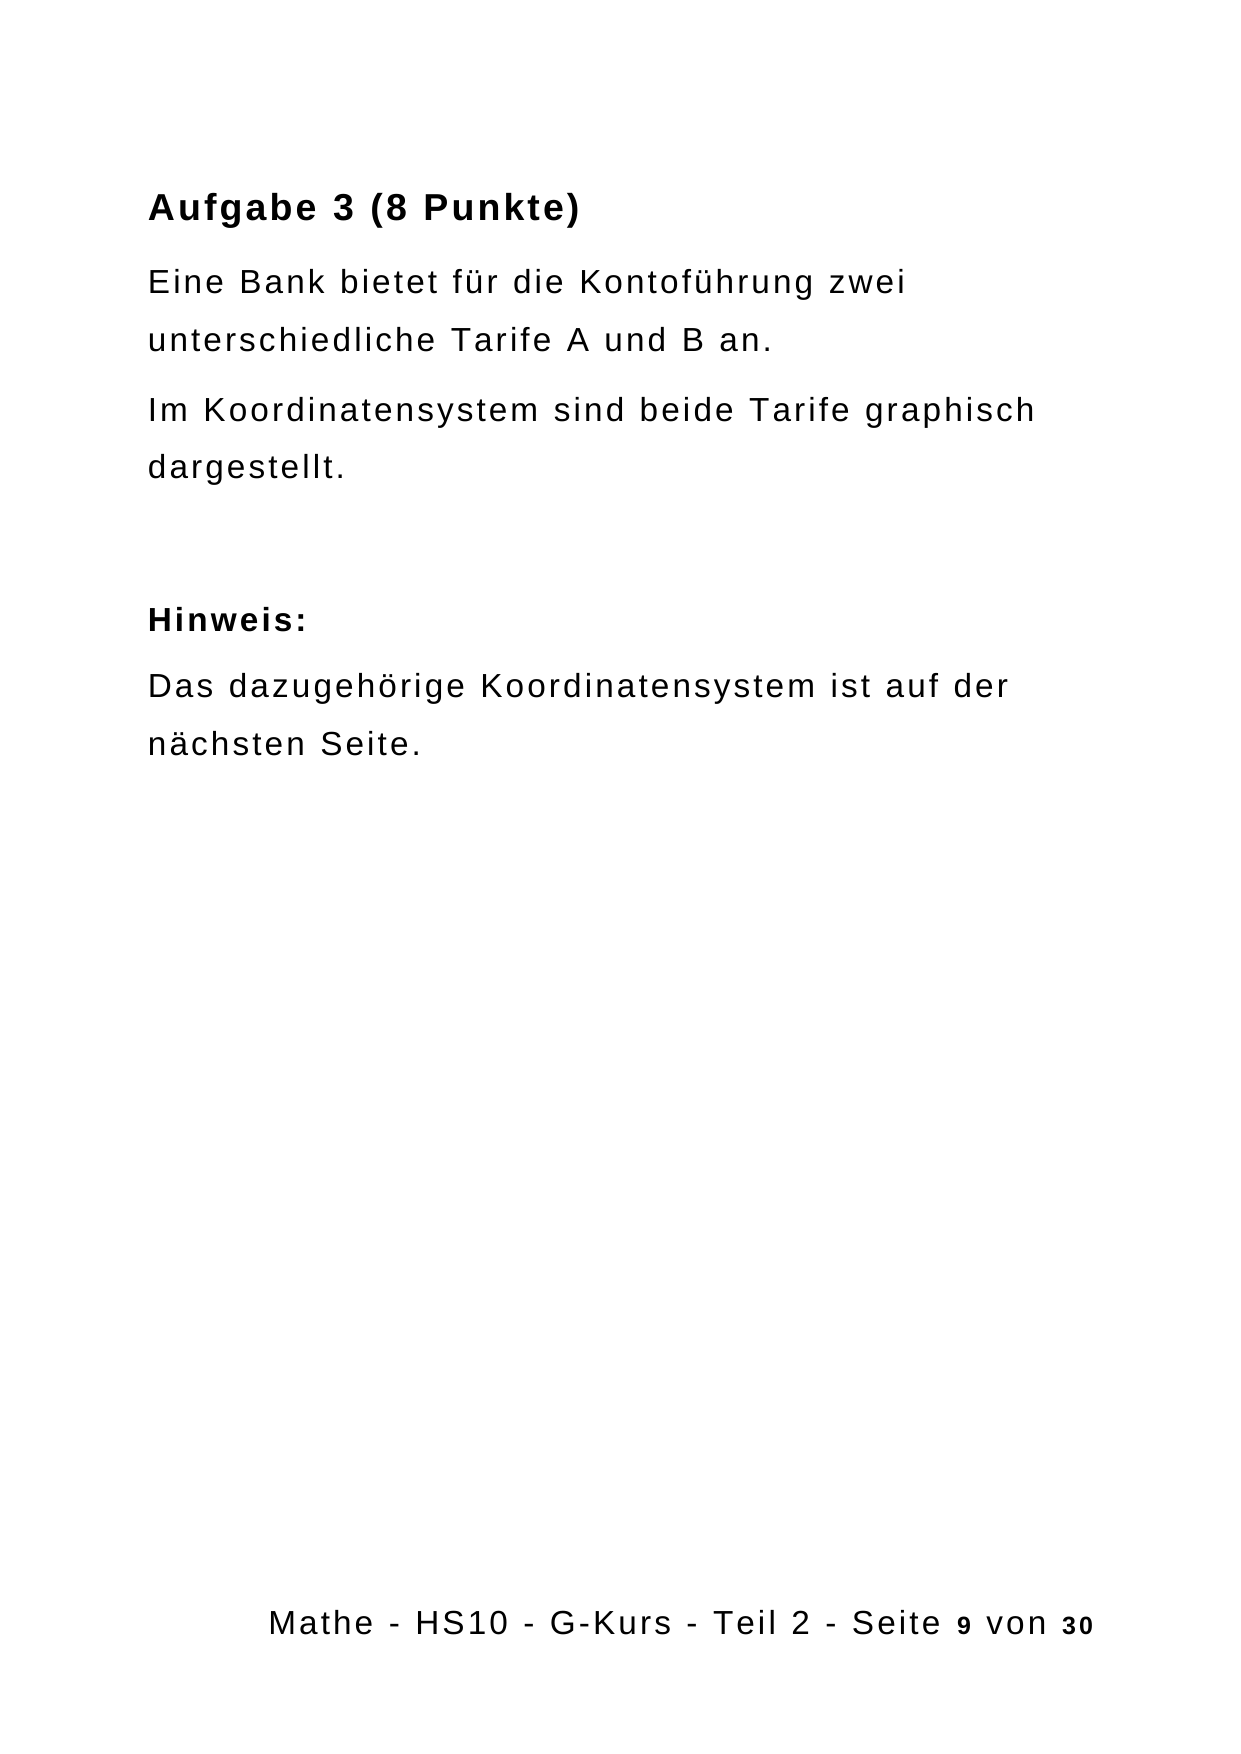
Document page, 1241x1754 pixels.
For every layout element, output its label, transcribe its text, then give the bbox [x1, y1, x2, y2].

text Eine Bank bietet für die Kontoführung zwei unterschiedliche Tarife A und B an. [148, 262, 1093, 358]
text Das dazugehörige Koordinatensystem ist auf der nächsten Seite. [148, 666, 1093, 762]
subtitle Hinweis: [148, 600, 1093, 639]
text Im Koordinatensystem sind beide Tarife graphisch dargestellt. [148, 390, 1093, 486]
subtitle Aufgabe 3 (8 Punkte) [148, 185, 1093, 228]
